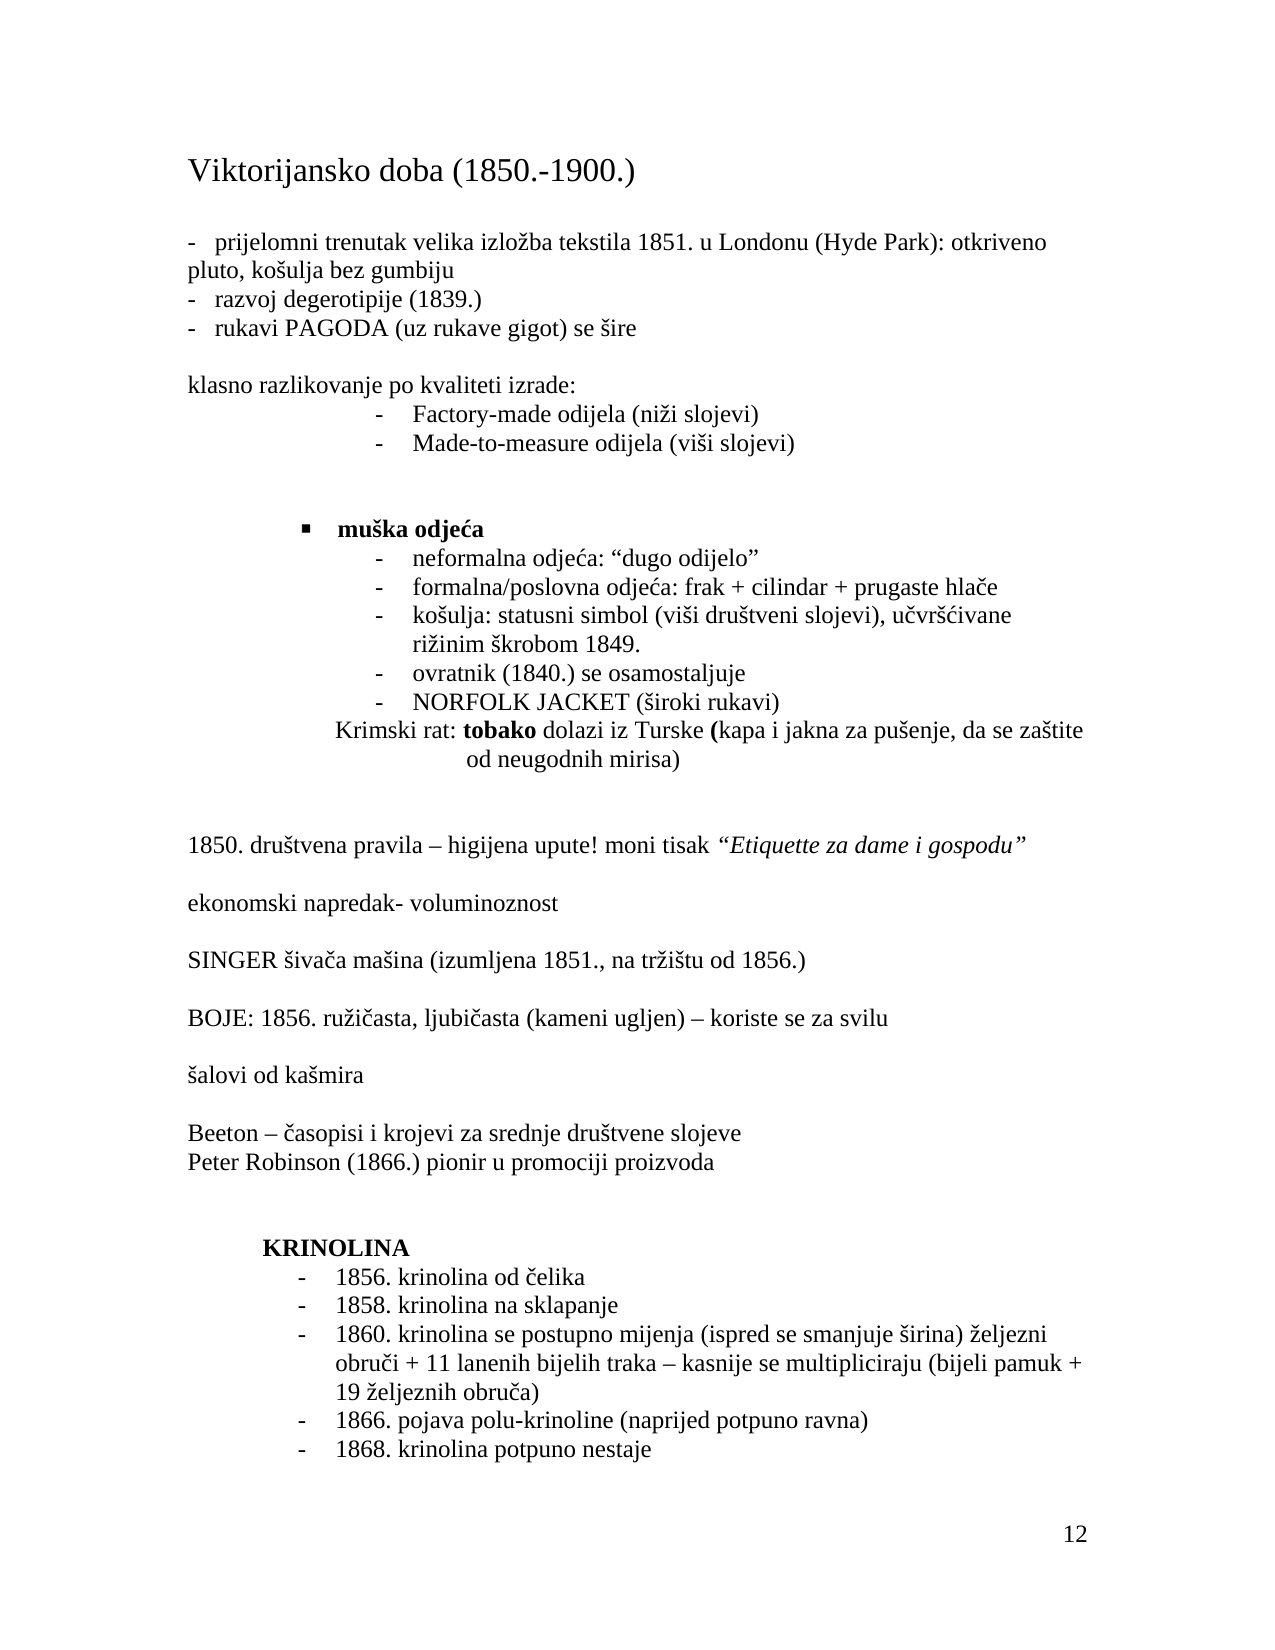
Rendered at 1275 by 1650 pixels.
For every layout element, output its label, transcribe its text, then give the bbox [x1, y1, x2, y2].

list 1860. krinolina se postupno mijenja (ispred se smanjuje širina) željezni obruči + 11 lanenih bijelih traka – kasnije se multipliciraju (bijeli pamuk + 19 željeznih obruča) [298, 1319, 1087, 1405]
text Krimski rat: tobako dolazi iz Turske (kapa i jakna za pušenje, da se zaštite [261, 715, 1087, 744]
list Factory-made odijela (niži slojevi) [375, 399, 1087, 428]
text BOJE: 1856. ružičasta, ljubičasta (kameni ugljen) – koriste se za svilu [187, 1003, 1087, 1032]
text Viktorijansko doba (1850.-1900.) [187, 150, 1087, 188]
list Made-to-measure odijela (viši slojevi) [375, 428, 1087, 457]
text KRINOLINA [187, 1233, 1087, 1262]
text klasno razlikovanje po kvaliteti izrade: [187, 370, 1087, 399]
text Beeton – časopisi i krojevi za srednje društvene slojeve [187, 1118, 1087, 1147]
list 1868. krinolina potpuno nestaje [298, 1434, 1087, 1463]
list formalna/poslovna odjeća: frak + cilindar + prugaste hlače [375, 572, 1087, 600]
text 1850. društvena pravila – higijena upute! moni tisak “Etiquette za dame i gospodu” [187, 830, 1087, 859]
list muška odjeća [300, 514, 1087, 543]
text od neugodnih mirisa) [261, 744, 1087, 773]
list neformalna odjeća: “dugo odijelo” [375, 543, 1087, 572]
text - rukavi PAGODA (uz rukave gigot) se šire [187, 313, 1087, 342]
list 1858. krinolina na sklapanje [298, 1290, 1087, 1319]
list 1866. pojava polu-krinoline (naprijed potpuno ravna) [298, 1405, 1087, 1434]
list ovratnik (1840.) se osamostaljuje [375, 658, 1087, 687]
text - prijelomni trenutak velika izložba tekstila 1851. u Londonu (Hyde Park): otkriveno pluto, košulja bez gumbiju [187, 227, 1087, 284]
list košulja: statusni simbol (viši društveni slojevi), učvršćivane rižinim škrobom 1849. [375, 600, 1087, 658]
text SINGER šivača mašina (izumljena 1851., na tržištu od 1856.) [187, 945, 1087, 974]
text - razvoj degerotipije (1839.) [187, 284, 1087, 313]
list 1856. krinolina od čelika [298, 1262, 1087, 1290]
text ekonomski napredak- voluminoznost [187, 888, 1087, 917]
text šalovi od kašmira [187, 1060, 1087, 1089]
text Peter Robinson (1866.) pionir u promociji proizvoda [187, 1147, 1087, 1175]
list NORFOLK JACKET (široki rukavi) [375, 687, 1087, 715]
